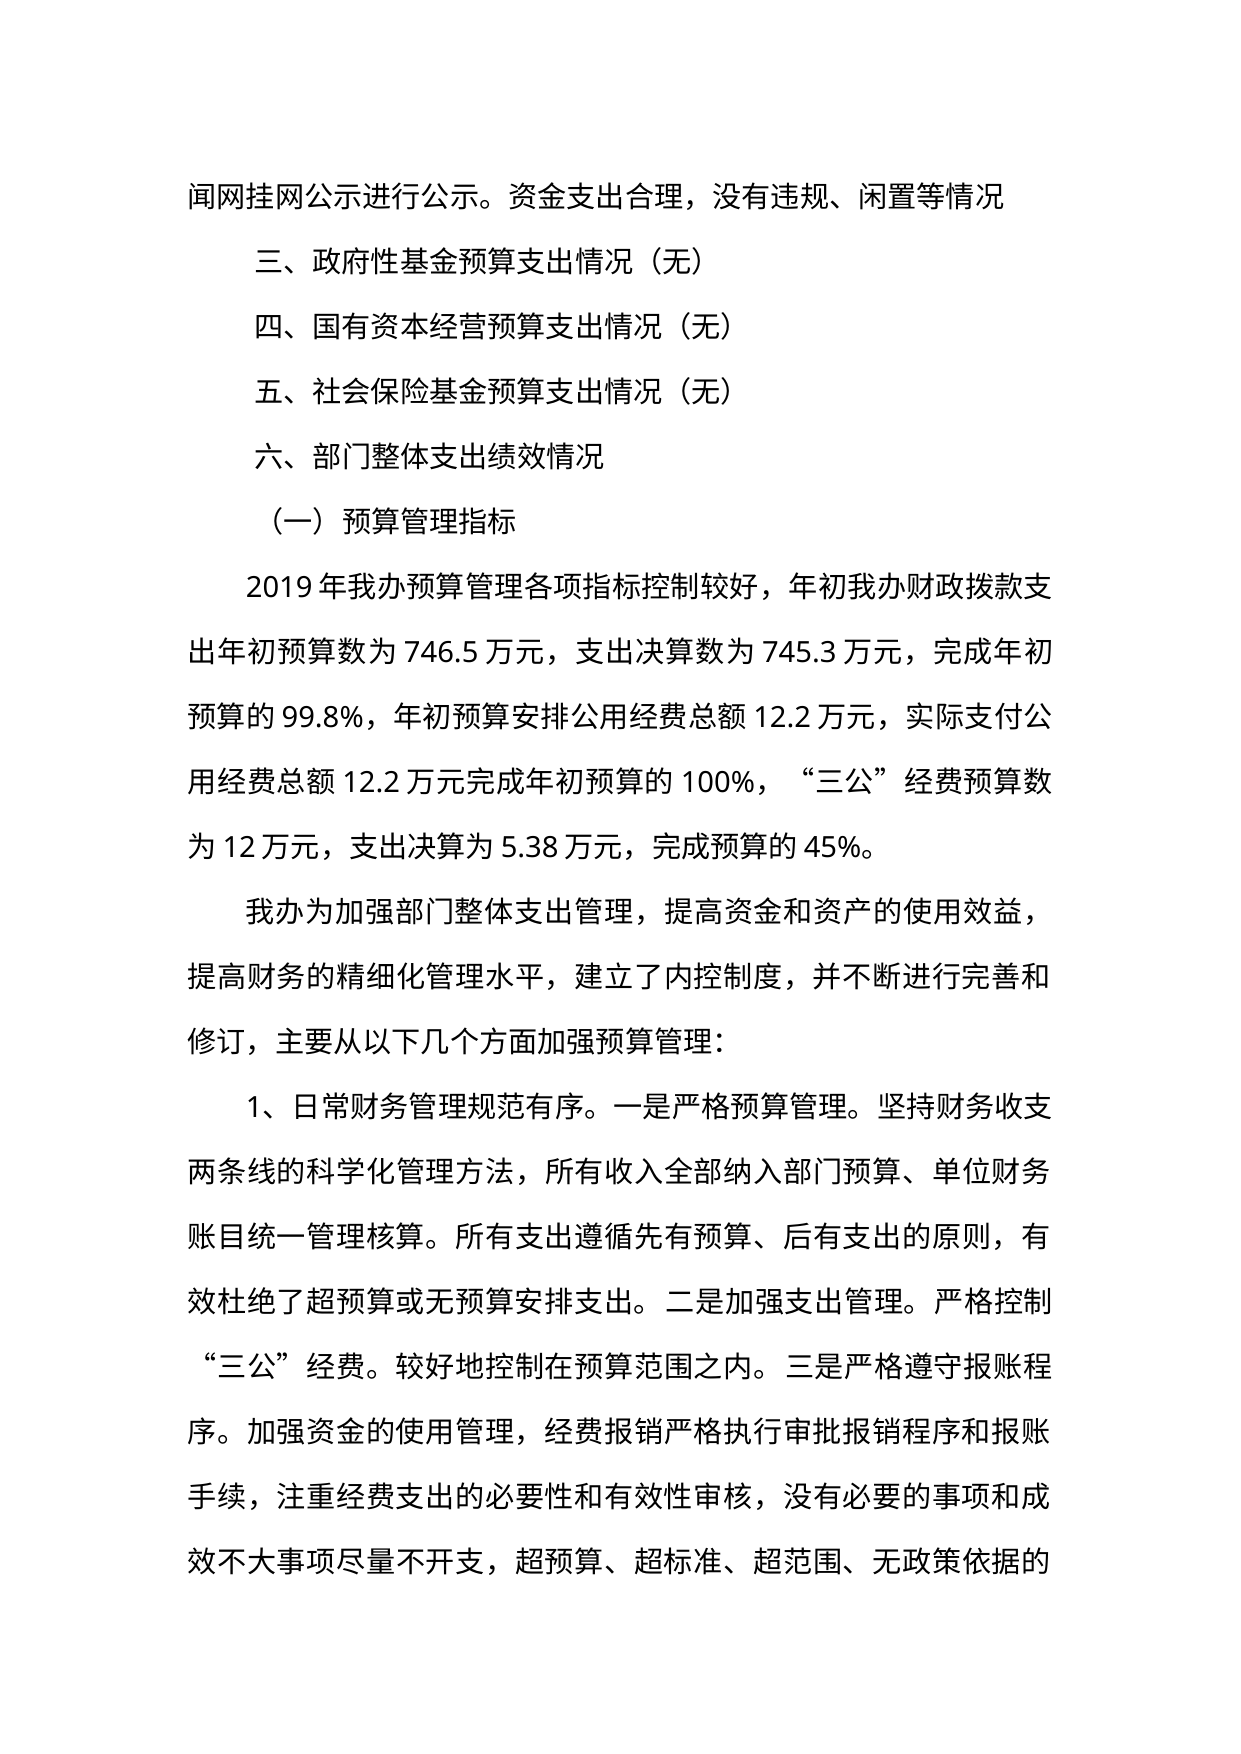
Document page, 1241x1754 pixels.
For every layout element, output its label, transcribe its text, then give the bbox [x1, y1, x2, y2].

text 2019年我办预算管理各项指标控制较好，年初我办财政拨款支出年初预算数为746.5万元，支出决算数为745.3万元，完成年初预算的99.8%，年初预算安排公用经费总额12.2万元，实际支付公用经费总额12.2万元完成年初预算的100%，“三公”经费预算数为12万元，支出决算为5.38万元，完成预算的45%。 [187, 552, 1053, 877]
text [187, 1072, 1053, 1592]
text （一）预算管理指标 [187, 487, 1053, 552]
text 我办为加强部门整体支出管理，提高资金和资产的使用效益，提高财务的精细化管理水平，建立了内控制度，并不断进行完善和修订，主要从以下几个方面加强预算管理： [187, 877, 1053, 1072]
list 五、社会保险基金预算支出情况（无） [254, 357, 1053, 422]
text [187, 162, 1053, 227]
list 三、政府性基金预算支出情况（无） [254, 227, 1053, 292]
list 四、国有资本经营预算支出情况（无） [254, 292, 1053, 357]
text 六、部门整体支出绩效情况 [187, 422, 1053, 487]
